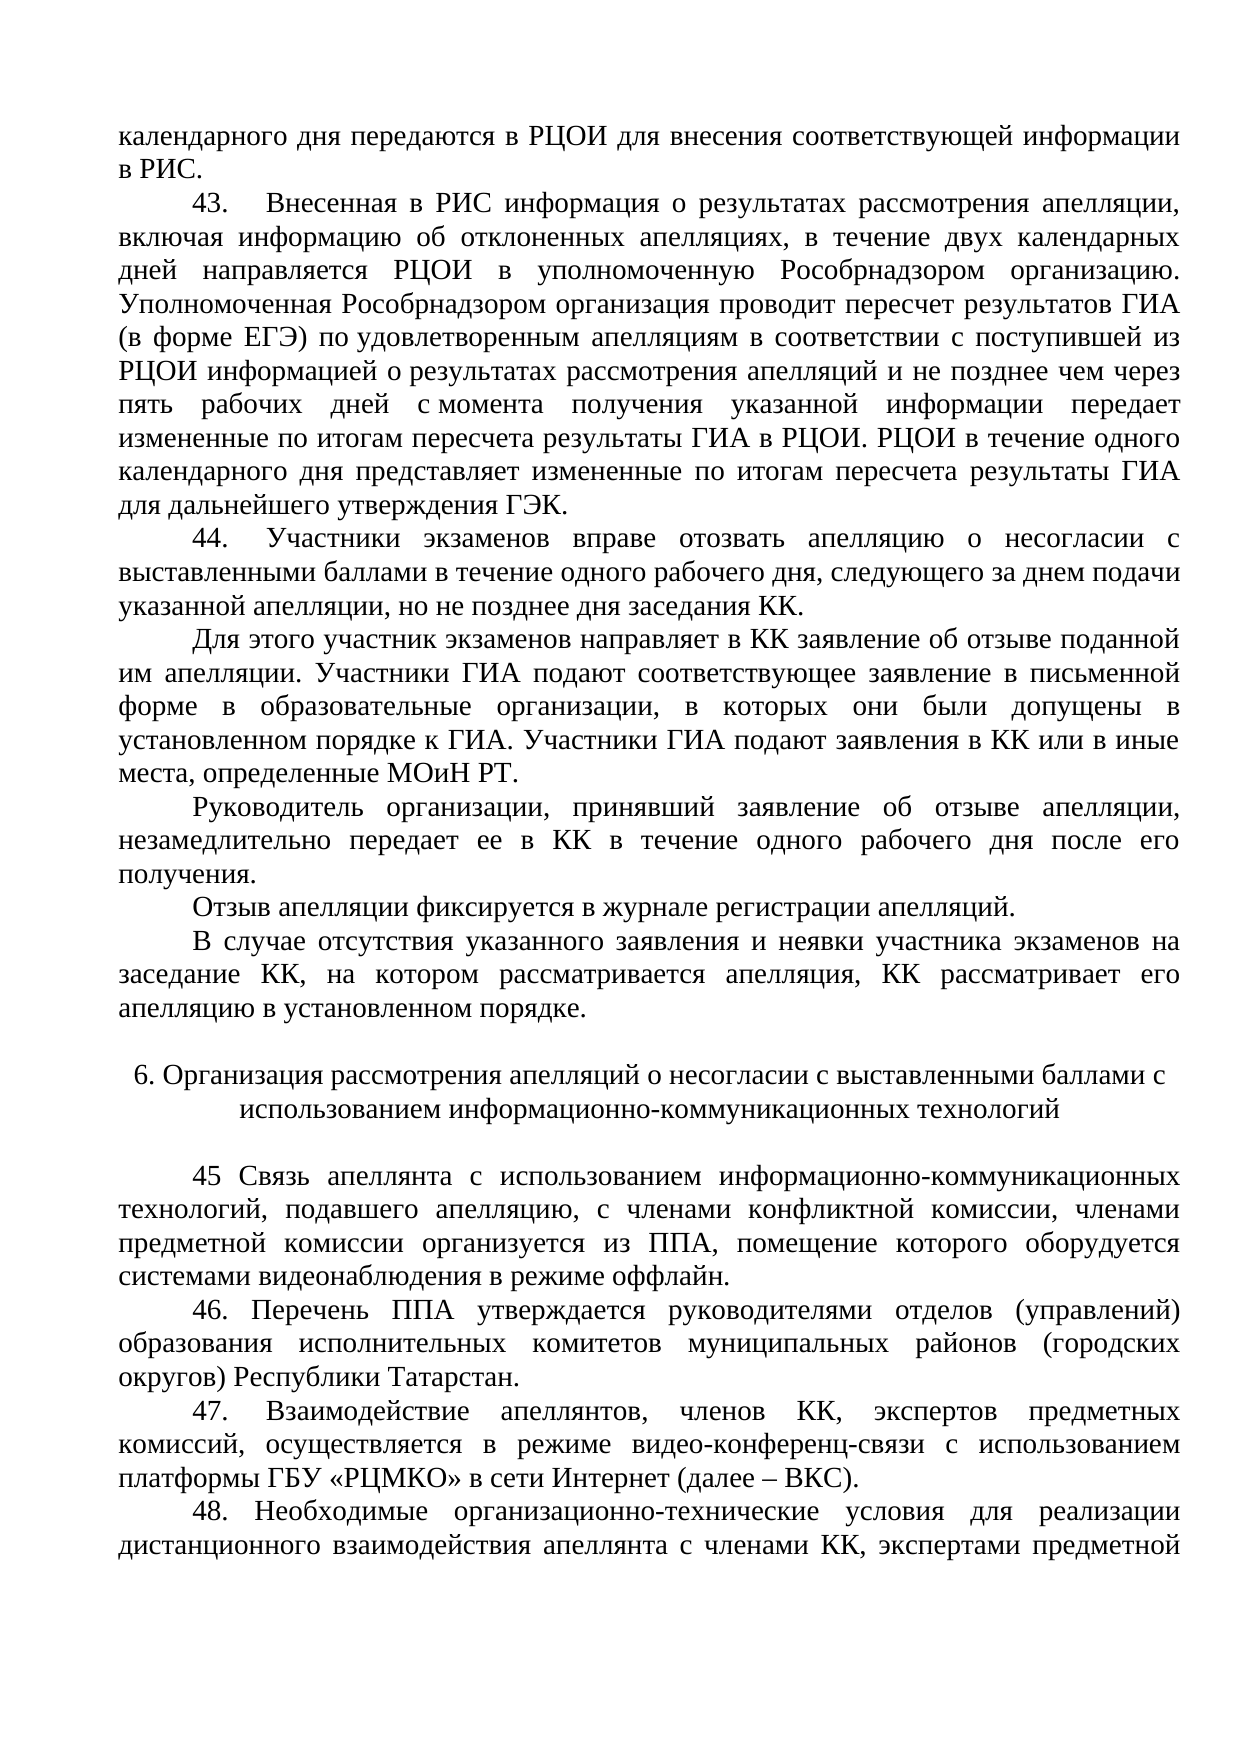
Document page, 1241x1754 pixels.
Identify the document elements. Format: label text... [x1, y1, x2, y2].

list Участники экзаменов вправе отозвать апелляцию о несогласии с выставленными баллами в течение одного рабочего дня, следующего за днем подачи указанной апелляции, но не позднее дня заседания КК. [118, 521, 1181, 621]
list Внесенная в РИС информация о результатах рассмотрения апелляции, включая информацию об отклоненных апелляциях, в течение двух календарных дней направляется РЦОИ в уполномоченную Рособрнадзором организацию. Уполномоченная Рособрнадзором организация проводит пересчет результатов ГИА (в форме ЕГЭ) по удовлетворенным апелляциям в соответствии с поступившей из РЦОИ информацией о результатах рассмотрения апелляций и не позднее чем через пять рабочих дней с момента получения указанной информации передает измененные по итогам пересчета результаты ГИА в РЦОИ. РЦОИ в течение одного календарного дня представляет измененные по итогам пересчета результаты ГИА для дальнейшего утверждения ГЭК. [118, 185, 1181, 521]
text В случае отсутствия указанного заявления и неявки участника экзаменов на заседание КК, на котором рассматривается апелляция, КК рассматривает его апелляцию в установленном порядке. [118, 923, 1181, 1024]
text 6. Организация рассмотрения апелляций о несогласии с выставленными баллами с использованием информационно-коммуникационных технологий [118, 1057, 1181, 1124]
text Руководитель организации, принявший заявление об отзыве апелляции, незамедлительно передает ее в КК в течение одного рабочего дня после его получения. [118, 789, 1181, 889]
text Для этого участник экзаменов направляет в КК заявление об отзыве поданной им апелляции. Участники ГИА подают соответствующее заявление в письменной форме в образовательные организации, в которых они были допущены в установленном порядке к ГИА. Участники ГИА подают заявления в КК или в иные места, определенные МОиН РТ. [118, 621, 1181, 789]
text 45 Связь апеллянта с использованием информационно-коммуникационных технологий, подавшего апелляцию, с членами конфликтной комиссии, членами предметной комиссии организуется из ППА, помещение которого оборудуется системами видеонаблюдения в режиме оффлайн. [118, 1158, 1181, 1292]
text Отзыв апелляции фиксируется в журнале регистрации апелляций. [118, 889, 1181, 923]
text 46. Перечень ППА утверждается руководителями отделов (управлений) образования исполнительных комитетов муниципальных районов (городских округов) Республики Татарстан. [118, 1292, 1181, 1393]
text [118, 1493, 1181, 1560]
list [118, 118, 1181, 185]
text 47. Взаимодействие апеллянтов, членов КК, экспертов предметных комиссий, осуществляется в режиме видео-конференц-связи с использованием платформы ГБУ «РЦМКО» в сети Интернет (далее ‒ ВКС). [118, 1393, 1181, 1493]
